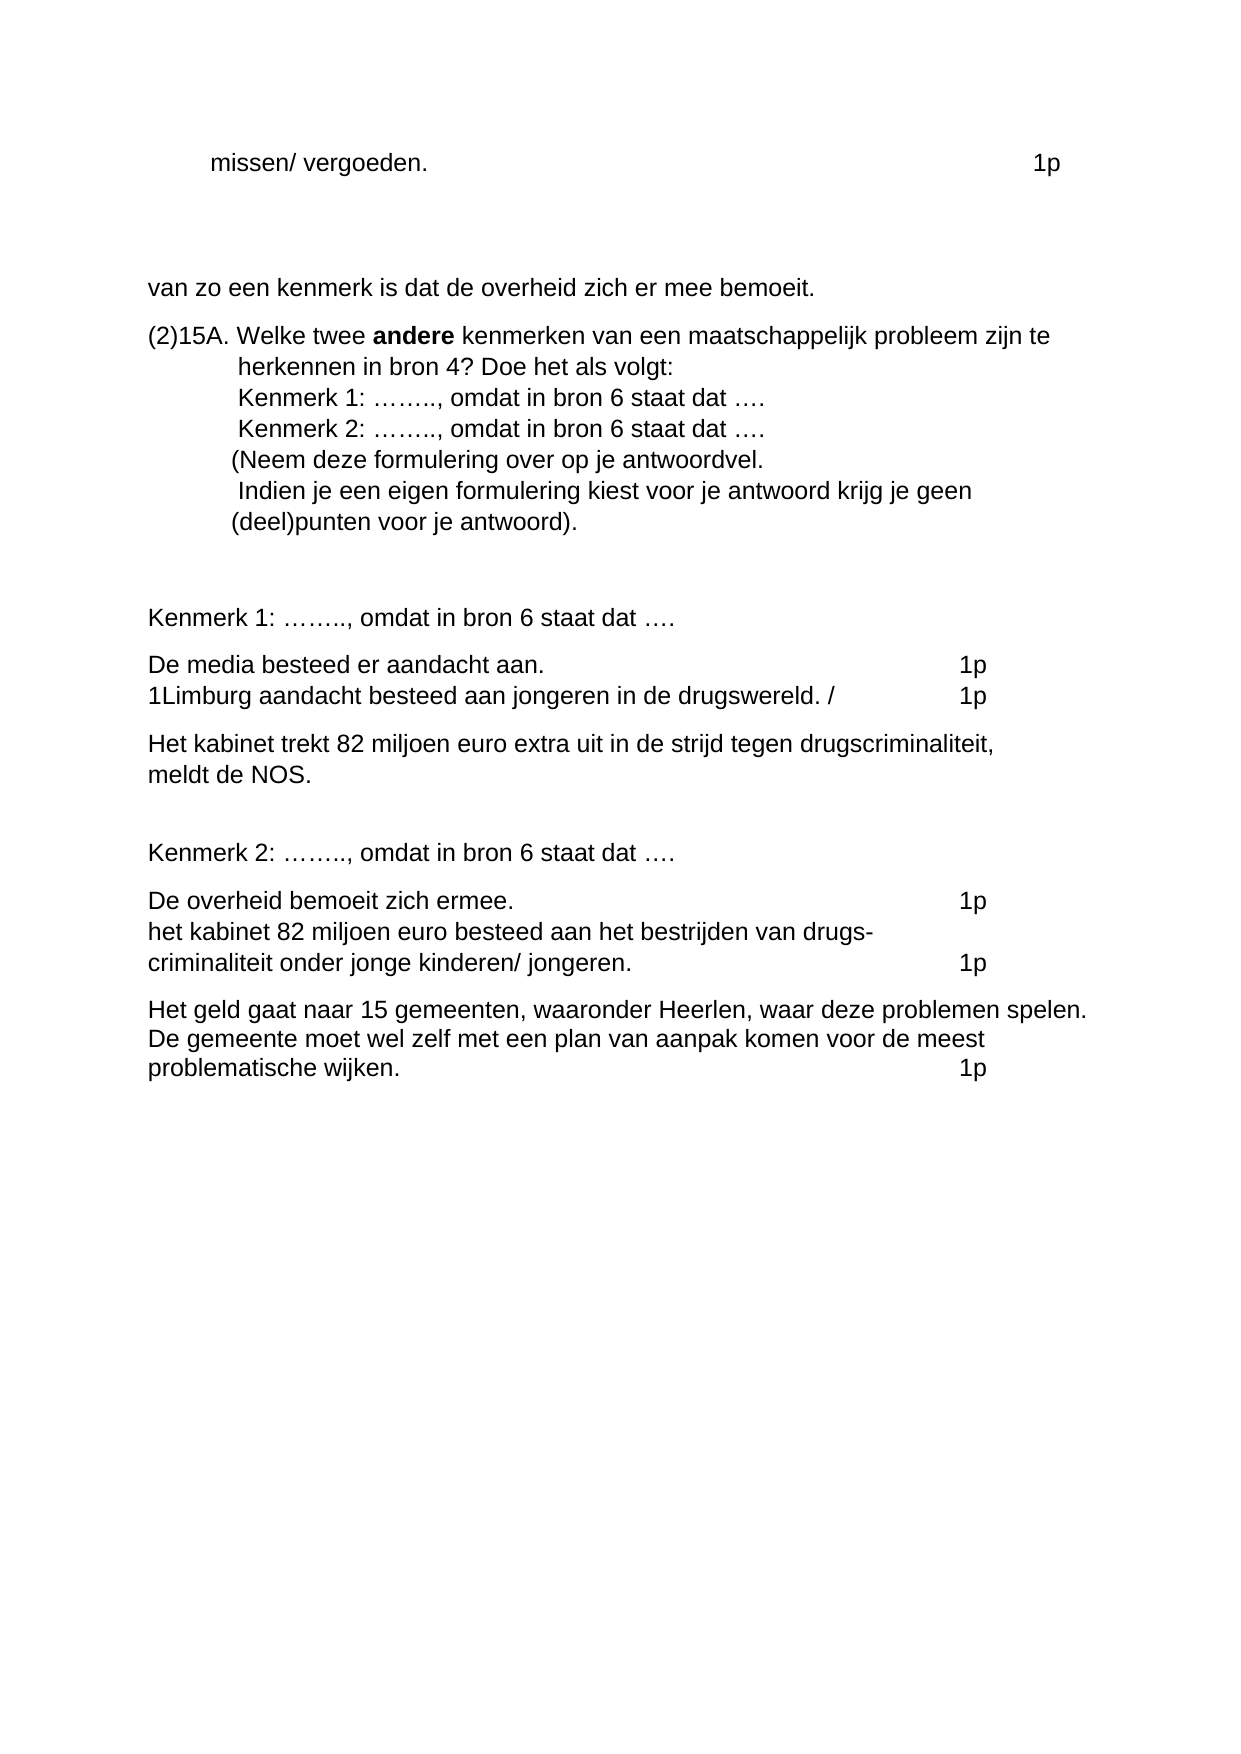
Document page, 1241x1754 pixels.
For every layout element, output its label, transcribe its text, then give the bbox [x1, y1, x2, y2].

text van zo een kenmerk is dat de overheid zich er mee bemoeit. [148, 273, 1093, 302]
text (2)15A. Welke twee andere kenmerken van een maatschappelijk probleem zijn te herkennen in bron 4? Doe het als volgt: Kenmerk 1: …….., omdat in bron 6 staat dat …. Kenmerk 2: …….., omdat in bron 6 staat dat …. (Neem deze formulering over op je antwoordvel. Indien je een eigen formulering kiest voor je antwoord krijg je geen (deel)punten voor je antwoord). [148, 321, 1093, 536]
text De overheid bemoeit zich ermee. 1p het kabinet 82 miljoen euro besteed aan het bestrijden van drugs- criminaliteit onder jonge kinderen/ jongeren. 1p [148, 886, 1093, 976]
text Het kabinet trekt 82 miljoen euro extra uit in de strijd tegen drugscriminaliteit, meldt de NOS. [148, 729, 1093, 819]
text Het geld gaat naar 15 gemeenten, waaronder Heerlen, waar deze problemen spelen. De gemeente moet wel zelf met een plan van aanpak komen voor de meest problematische wijken. 1p [148, 995, 1093, 1082]
text Kenmerk 2: …….., omdat in bron 6 staat dat …. [148, 838, 1093, 867]
text De media besteed er aandacht aan. 1p 1Limburg aandacht besteed aan jongeren in de drugswereld. / 1p [148, 650, 1093, 710]
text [148, 148, 1093, 207]
text Kenmerk 1: …….., omdat in bron 6 staat dat …. [148, 602, 1093, 631]
